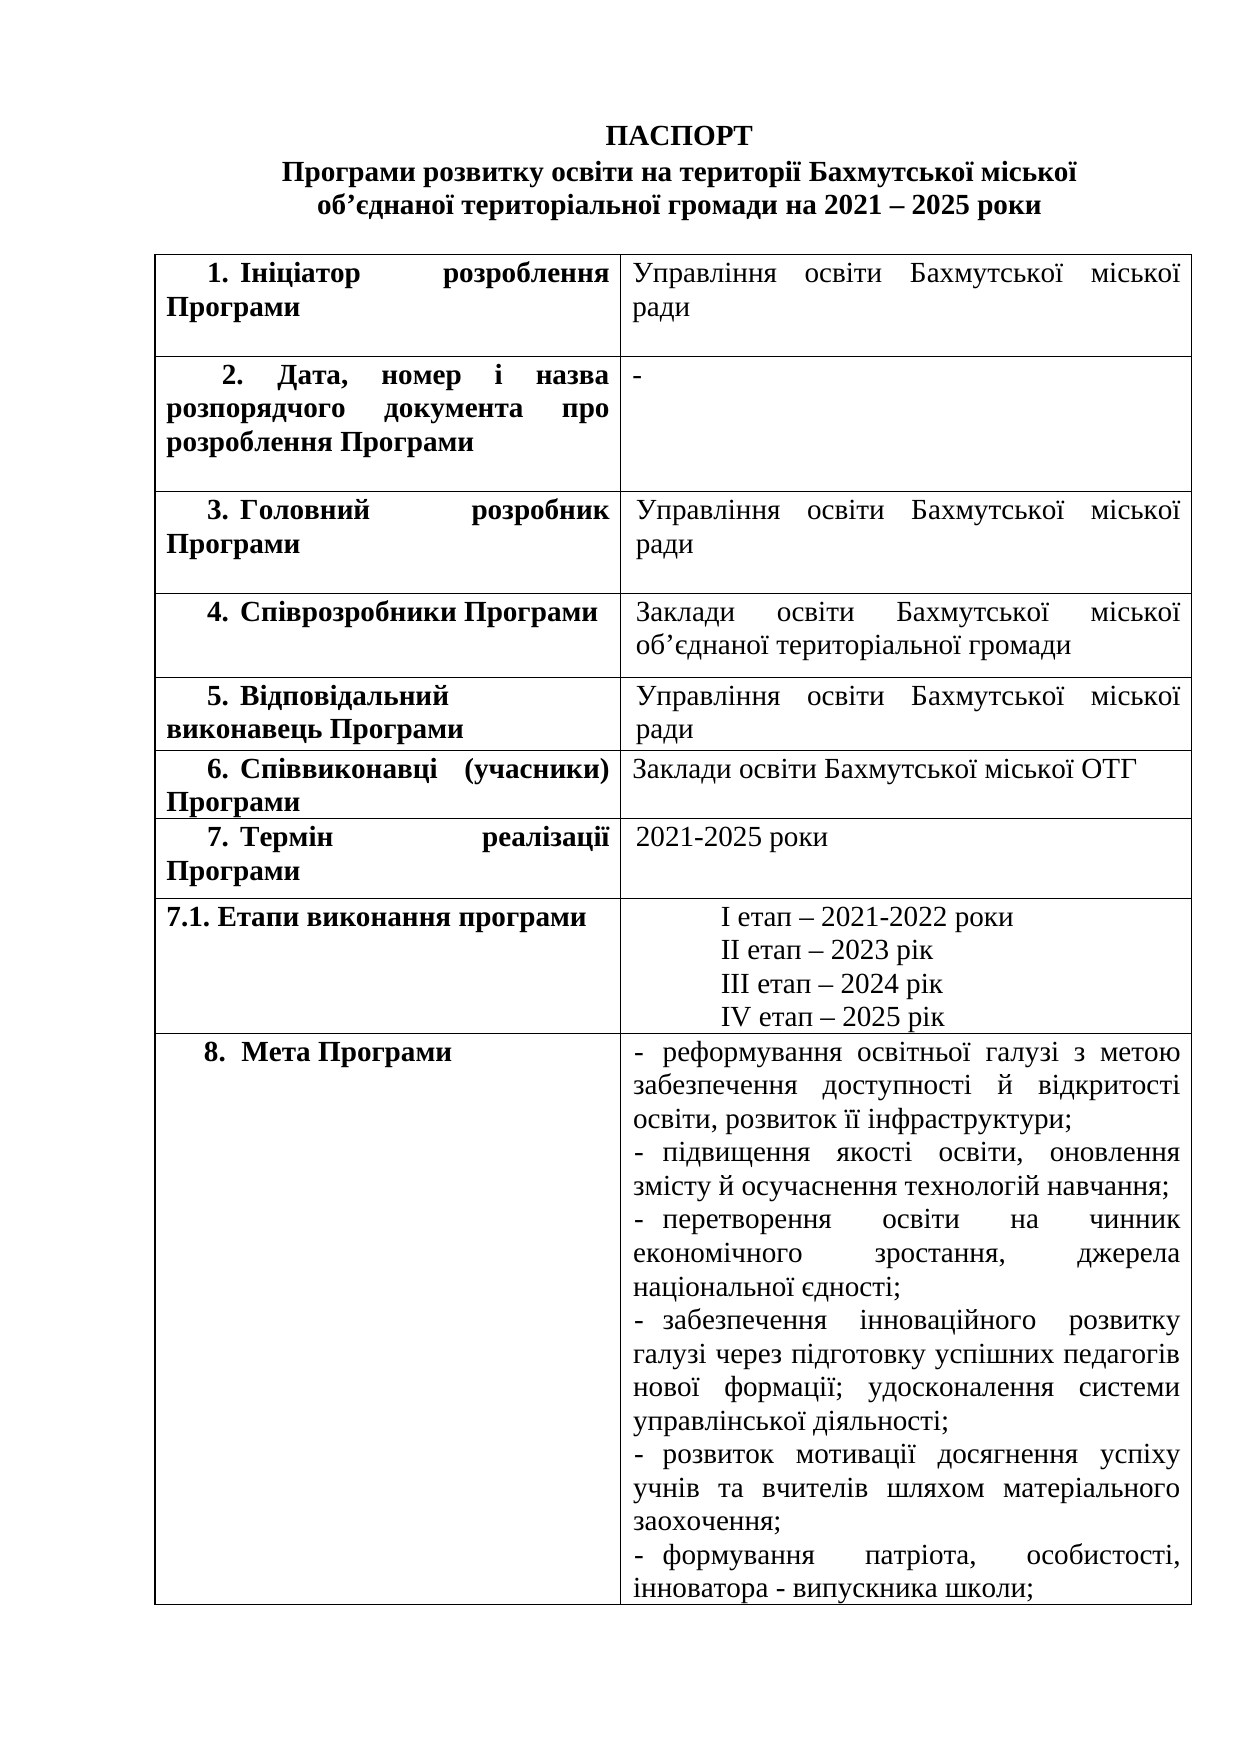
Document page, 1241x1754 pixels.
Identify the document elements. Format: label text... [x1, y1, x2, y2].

table_cell Головний розробник Програми [156, 492, 620, 593]
table_cell Заклади освіти Бахмутської міської об’єднаної територіальної громади [621, 594, 1191, 677]
text Програми розвитку освіти на території Бахмутської міської [177, 154, 1181, 187]
table_cell - [621, 357, 1191, 491]
table_cell Заклади освіти Бахмутської міської ОТГ [621, 751, 1191, 818]
table_cell 7.1. Етапи виконання програми [156, 899, 620, 1033]
table_cell Управління освіти Бахмутської міської ради [621, 492, 1191, 593]
table_cell Відповідальний виконавець Програми [156, 678, 620, 750]
table_cell І етап – 2021-2022 роки ІІ етап – 2023 рік ІІІ етап – 2024 рік IV етап – 2025 рік [621, 899, 1191, 1033]
text ПАСПОРТ [177, 118, 1181, 152]
table_cell Дата, номер і назва розпорядчого документа про розроблення Програми [156, 357, 620, 491]
table_cell Співрозробники Програми [156, 594, 620, 677]
table_header Управління освіти Бахмутської міської ради [621, 255, 1191, 356]
table_header Ініціатор розроблення Програми [156, 255, 620, 356]
table_cell 2021-2025 роки [621, 819, 1191, 898]
text об’єднаної територіальної громади на 2021 – 2025 роки [177, 187, 1181, 221]
table_cell Мета Програми [156, 1034, 620, 1604]
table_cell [621, 1034, 1191, 1604]
table_cell Співвиконавці (учасники) Програми [156, 751, 620, 818]
table_cell Управління освіти Бахмутської міської ради [621, 678, 1191, 750]
table_cell Термін реалізації Програми [156, 819, 620, 898]
